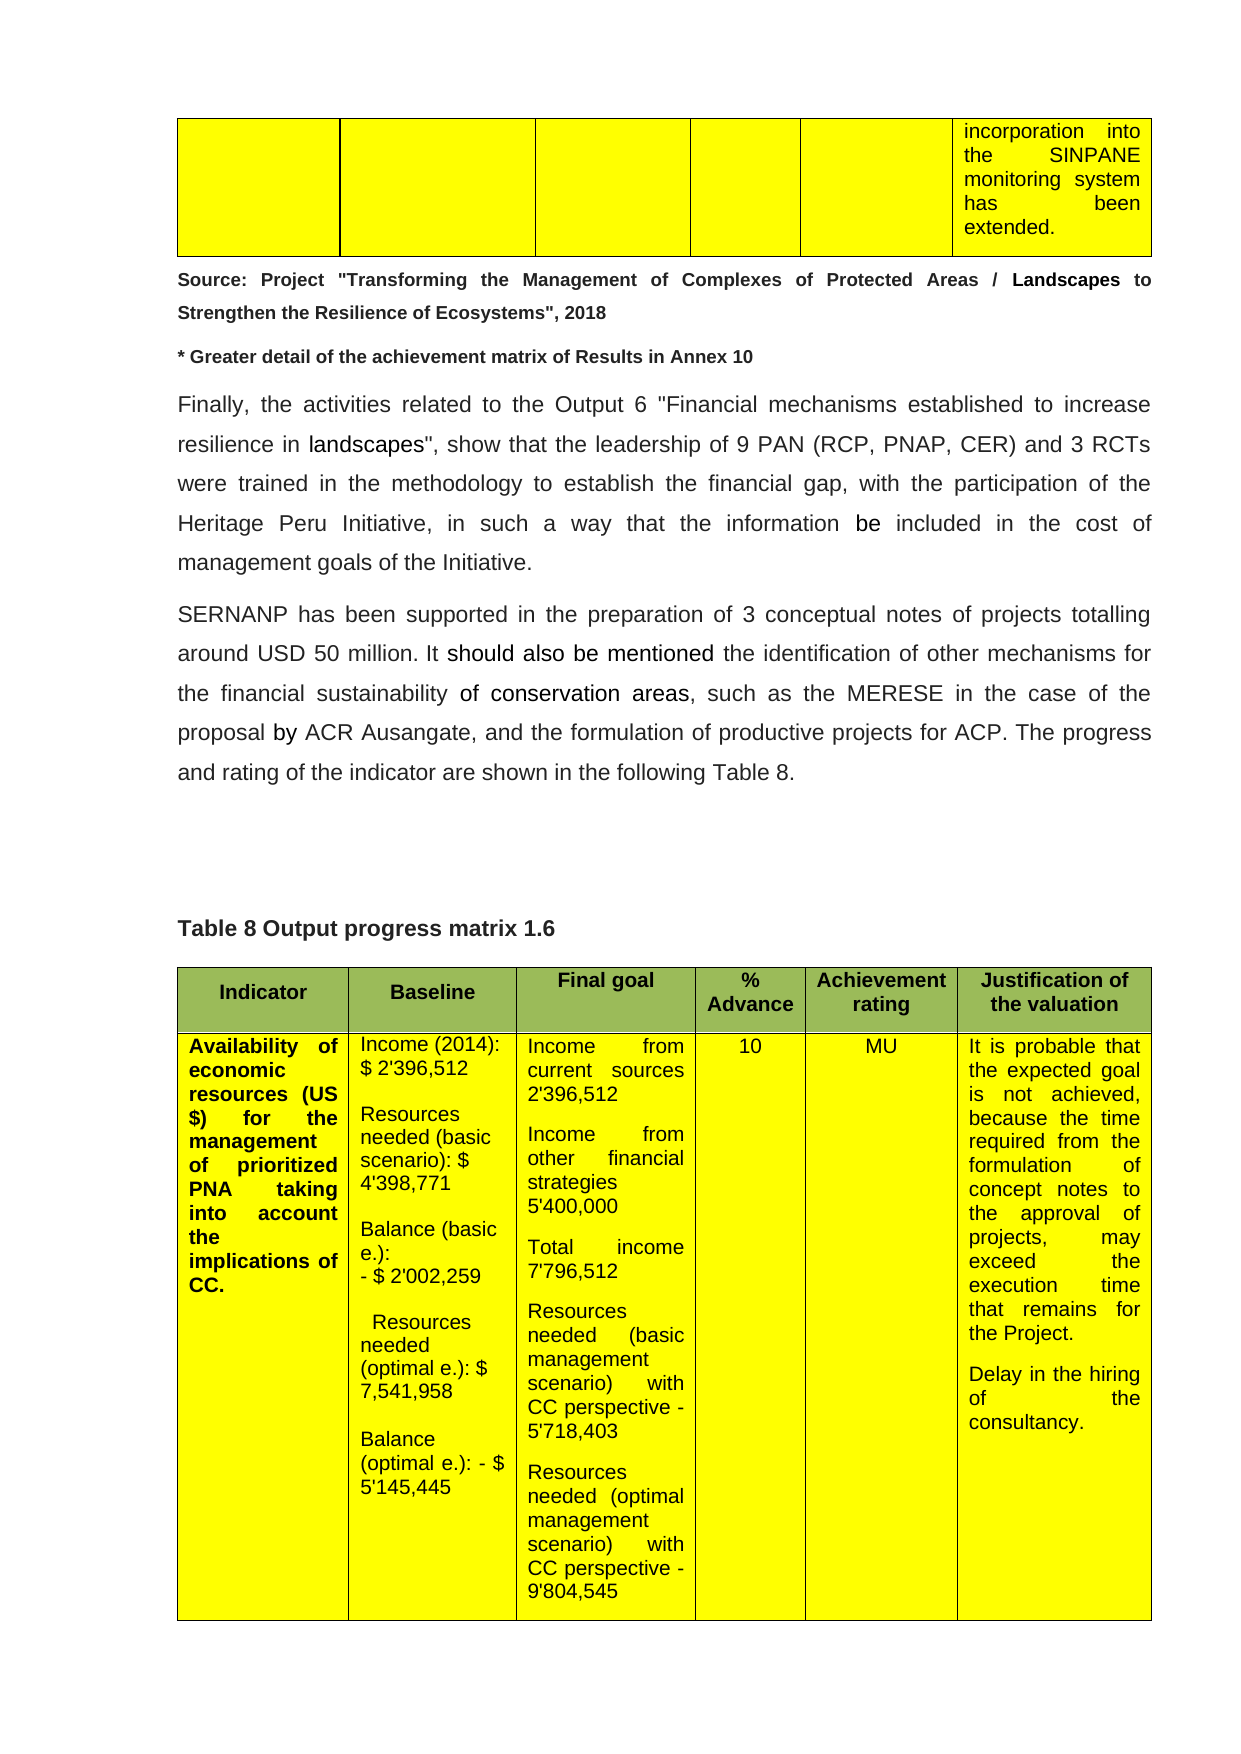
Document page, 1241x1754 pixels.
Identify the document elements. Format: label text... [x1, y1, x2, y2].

table_header Achievement rating [806, 968, 957, 1032]
table_header Baseline [349, 968, 516, 1032]
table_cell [178, 1034, 348, 1620]
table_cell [958, 1034, 1151, 1620]
table_header Justification of the valuation [958, 968, 1151, 1032]
text Source: Project "Transforming the Management of Complexes of Protected Areas / Landscapes to Strengthen the Resilience of Ecosystems", 2018 [177, 269, 1152, 323]
table_cell MU [801, 119, 952, 256]
table_header Indicator [178, 968, 348, 1032]
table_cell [178, 119, 339, 256]
text Finally, the activities related to the Output 6 "Financial mechanisms established to increase resilience in landscapes", show that the leadership of 9 PAN (RCP, PNAP, CER) and 3 RCTs were trained in the methodology to establish the financial gap, with the participation of the Heritage Peru Initiative, in such a way that the information be included in the cost of management goals of the Initiative. [177, 391, 1152, 575]
table_cell 10 [696, 1034, 805, 1620]
text * Greater detail of the achievement matrix of Results in Annex 10 [177, 346, 1152, 368]
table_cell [953, 119, 1151, 256]
table_cell MU [806, 1034, 957, 1620]
text Table 8 Output progress matrix 1.6 [177, 915, 1152, 941]
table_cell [517, 1034, 695, 1620]
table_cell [341, 119, 535, 256]
table_header Final goal [517, 968, 695, 1032]
table_cell 0 [691, 119, 800, 256]
text SERNANP has been supported in the preparation of 3 conceptual notes of projects totalling around USD 50 million. It should also be mentioned the identification of other mechanisms for the financial sustainability of conservation areas, such as the MERESE in the case of the proposal by ACR Ausangate, and the formulation of productive projects for ACP. The progress and rating of the indicator are shown in the following Table 8. [177, 601, 1152, 785]
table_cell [536, 119, 690, 256]
table_header % Advance [696, 968, 805, 1032]
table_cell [349, 1034, 516, 1620]
